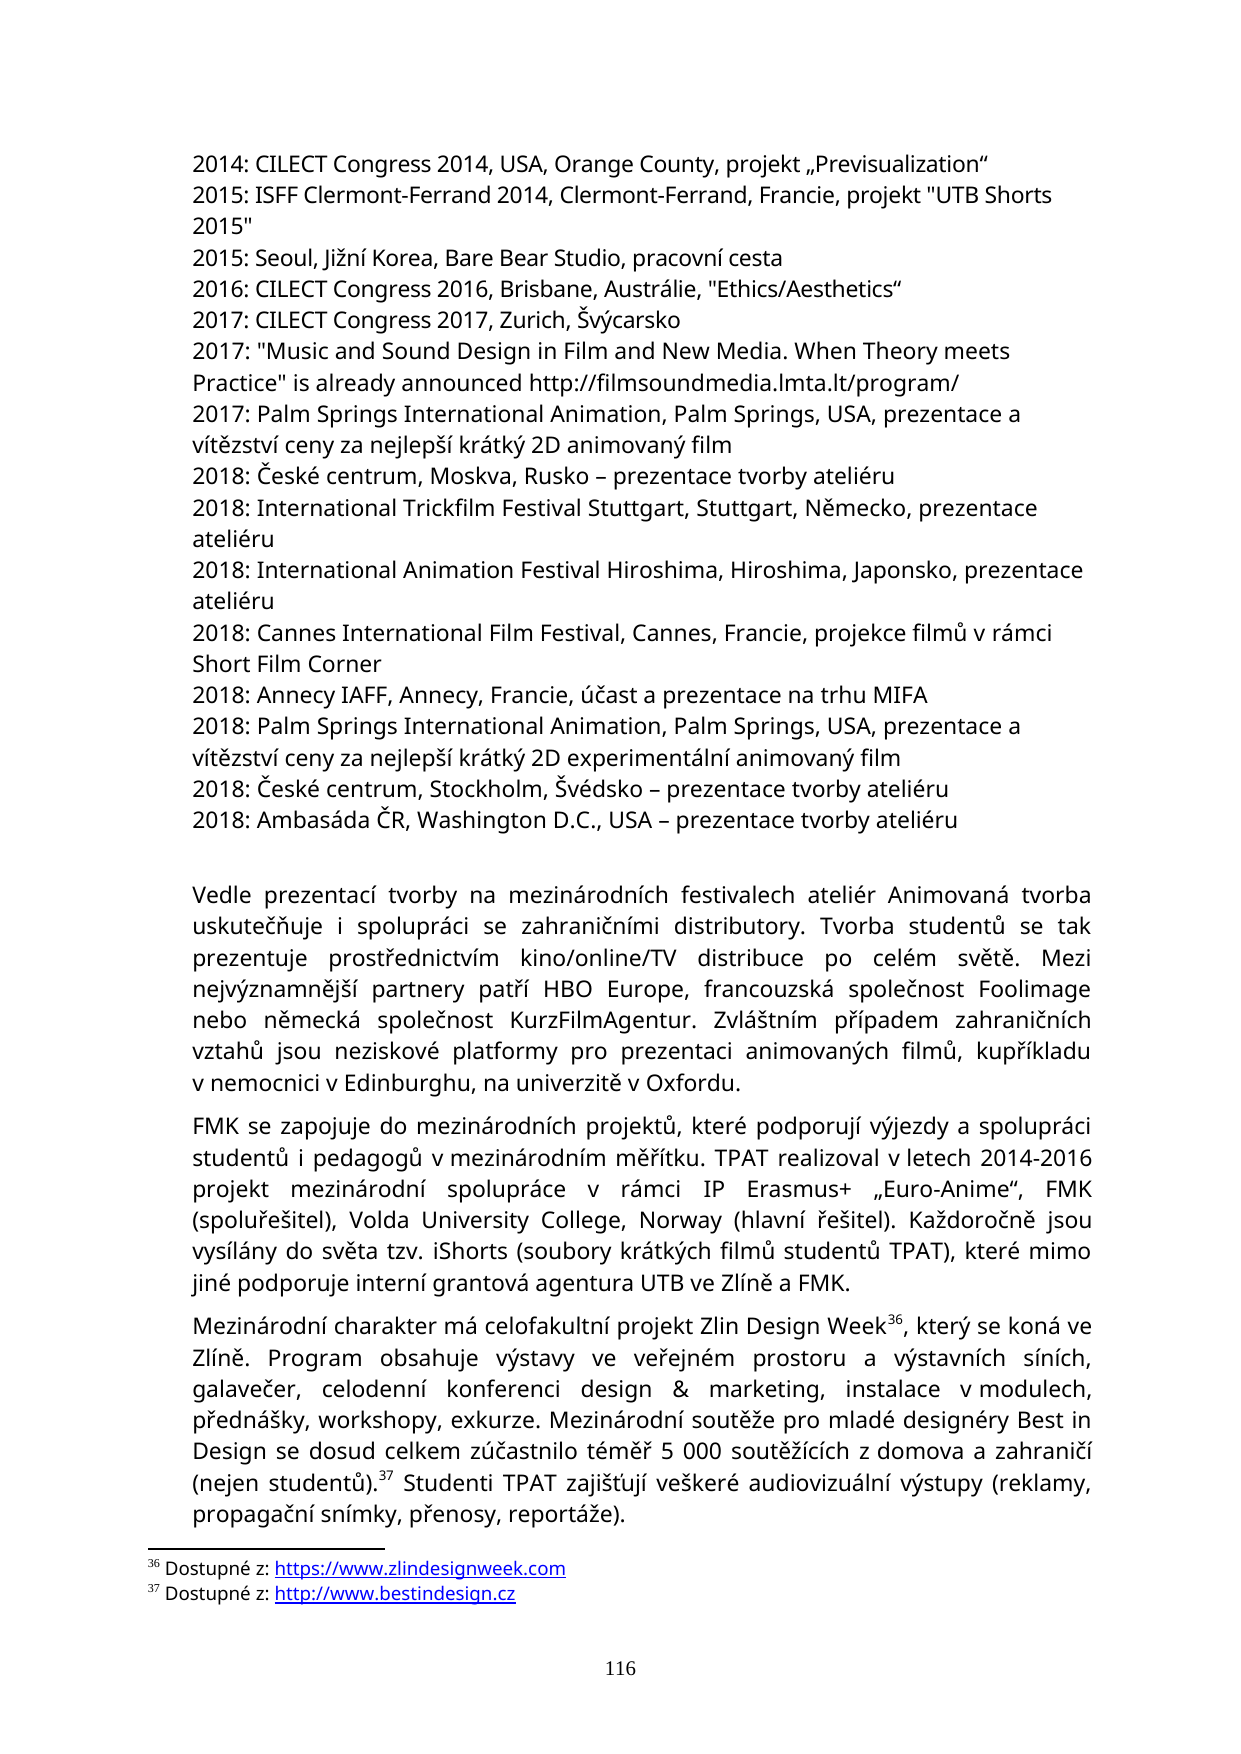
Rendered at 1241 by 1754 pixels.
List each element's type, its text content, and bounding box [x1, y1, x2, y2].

text 2018: České centrum, Stockholm, Švédsko – prezentace tvorby ateliéru [192, 773, 1092, 804]
text Vedle prezentací tvorby na mezinárodních festivalech ateliér Animovaná tvorba uskutečňuje i spolupráci se zahraničními distributory. Tvorba studentů se tak prezentuje prostřednictvím kino/online/TV distribuce po celém světě. Mezi nejvýznamnější partnery patří HBO Europe, francouzská společnost Foolimage nebo německá společnost KurzFilmAgentur. Zvláštním případem zahraničních vztahů jsou neziskové platformy pro prezentaci animovaných filmů, kupříkladu v nemocnici v Edinburghu, na univerzitě v Oxfordu. [192, 879, 1092, 1098]
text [192, 148, 1092, 398]
text 2018: Cannes International Film Festival, Cannes, Francie, projekce filmů v rámci Short Film Corner [192, 616, 1092, 679]
text 2018: Ambasáda ČR, Washington D.C., USA – prezentace tvorby ateliéru [192, 804, 1092, 835]
text 2017: Palm Springs International Animation, Palm Springs, USA, prezentace a vítězství ceny za nejlepší krátký 2D animovaný film [192, 398, 1092, 460]
text 2018: České centrum, Moskva, Rusko – prezentace tvorby ateliéru [192, 460, 1092, 491]
text 2018: International Animation Festival Hiroshima, Hiroshima, Japonsko, prezentace ateliéru [192, 554, 1092, 616]
text 2018: Palm Springs International Animation, Palm Springs, USA, prezentace a vítězství ceny za nejlepší krátký 2D experimentální animovaný film [192, 710, 1092, 773]
text 2018: Annecy IAFF, Annecy, Francie, účast a prezentace na trhu MIFA [192, 679, 1092, 710]
text 2018: International Trickfilm Festival Stuttgart, Stuttgart, Německo, prezentace ateliéru [192, 491, 1092, 554]
text Mezinárodní charakter má celofakultní projekt Zlin Design Week, který se koná ve Zlíně. Program obsahuje výstavy ve veřejném prostoru a výstavních síních, galavečer, celodenní konferenci design & marketing, instalace v modulech, přednášky, workshopy, exkurze. Mezinárodní soutěže pro mladé designéry Best in Design se dosud celkem zúčastnilo téměř 5 000 soutěžících z domova a zahraničí (nejen studentů). Studenti TPAT zajišťují veškeré audiovizuální výstupy (reklamy, propagační snímky, přenosy, reportáže). [192, 1310, 1092, 1529]
text FMK se zapojuje do mezinárodních projektů, které podporují výjezdy a spolupráci studentů i pedagogů v mezinárodním měřítku. TPAT realizoval v letech 2014-2016 projekt mezinárodní spolupráce v rámci IP Erasmus+ „Euro-Anime“, FMK (spoluřešitel), Volda University College, Norway (hlavní řešitel). Každoročně jsou vysílány do světa tzv. iShorts (soubory krátkých filmů studentů TPAT), které mimo jiné podporuje interní grantová agentura UTB ve Zlíně a FMK. [192, 1110, 1092, 1298]
